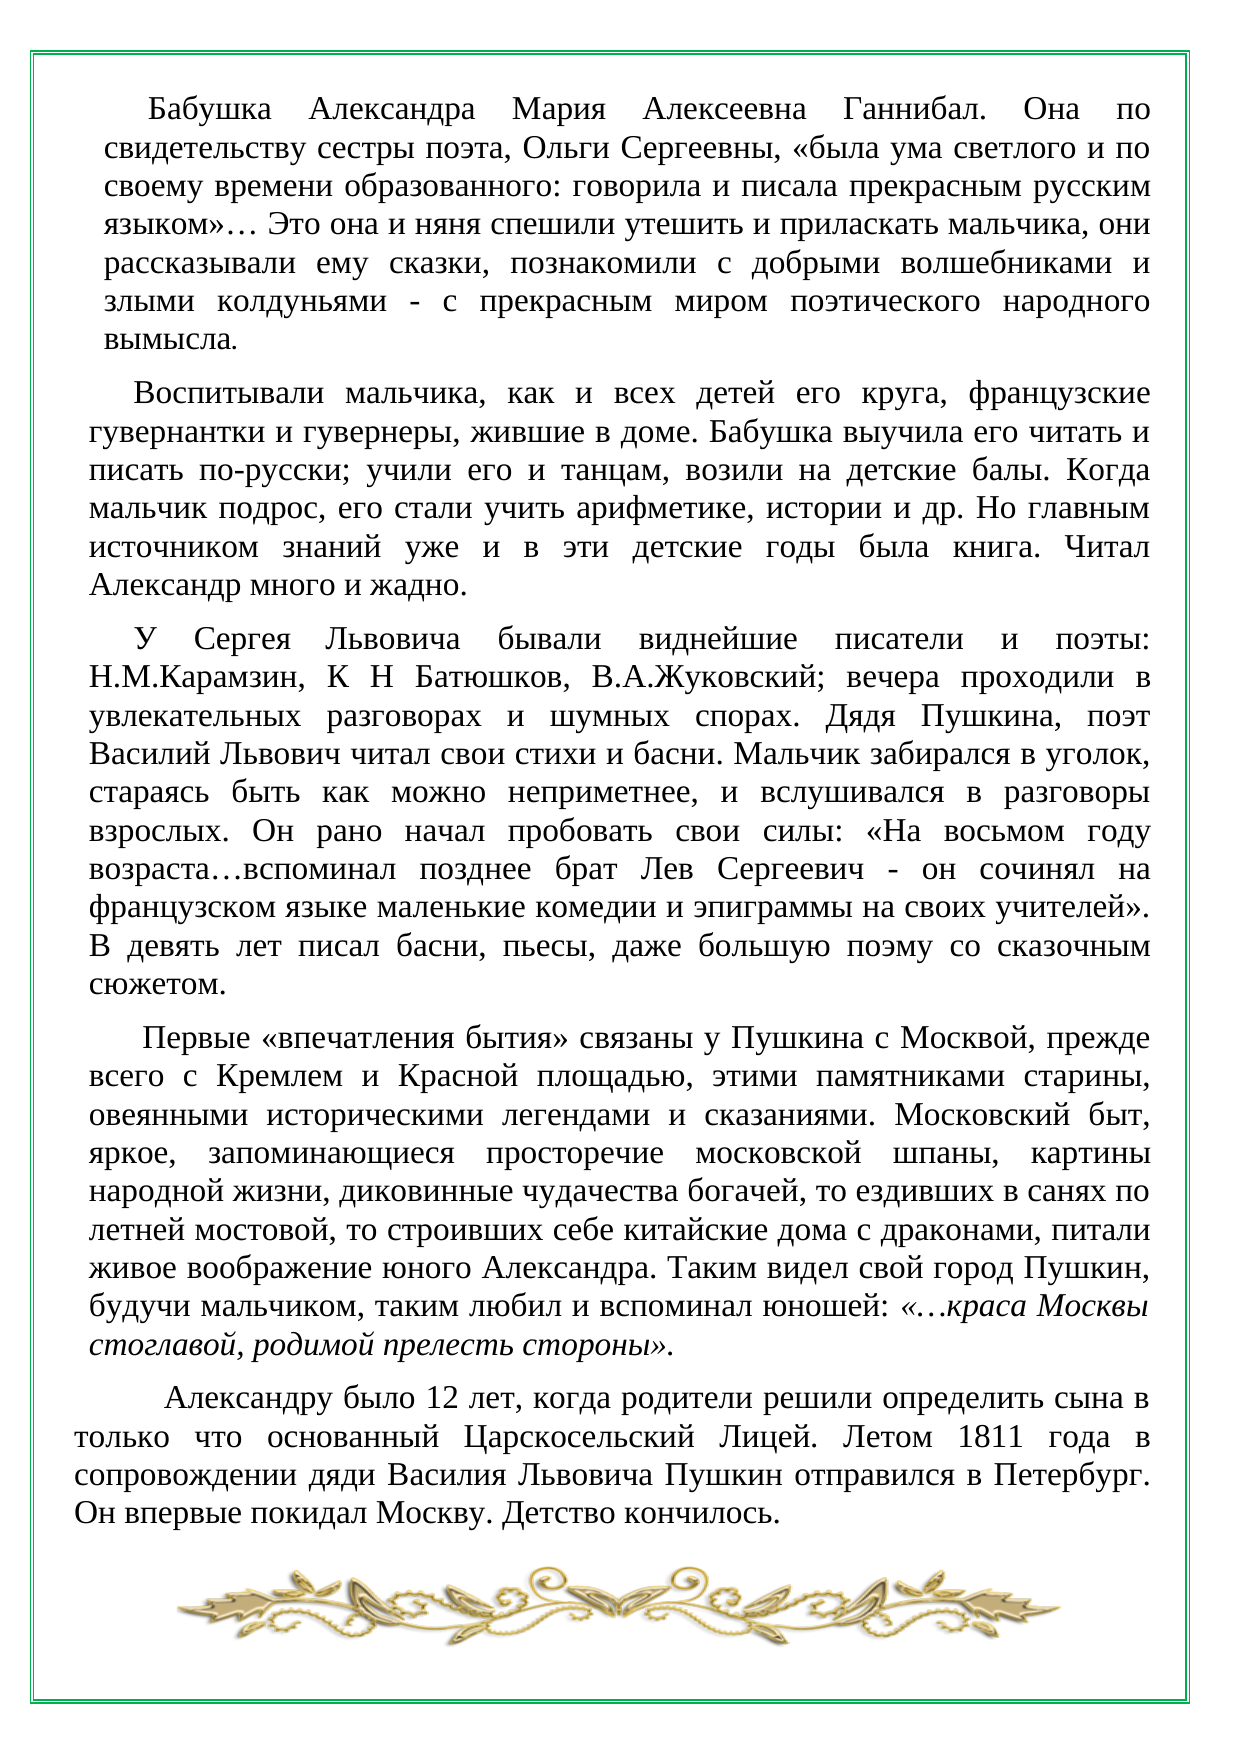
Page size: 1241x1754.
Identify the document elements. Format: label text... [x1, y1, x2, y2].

text У Сергея Львовича бывали виднейшие писатели и поэты: Н.М.Карамзин, К Н Батюшков, В.А.Жуковский; вечера проходили в увлекательных разговорах и шумных спорах. Дядя Пушкина, поэт Василий Львович читал свои стихи и басни. Мальчик забирался в уголок, стараясь быть как можно неприметнее, и вслушивался в разговоры взрослых. Он рано начал пробовать свои силы: «На восьмом году возраста…вспоминал позднее брат Лев Сергеевич - он сочинял на французском языке маленькие комедии и эпиграммы на своих учителей». В девять лет писал басни, пьесы, даже большую поэму со сказочным сюжетом. [89, 618, 1152, 1002]
picture [176, 1557, 1074, 1655]
text Воспитывали мальчика, как и всех детей его круга, французские гувернантки и гувернеры, жившие в доме. Бабушка выучила его читать и писать по-русски; учили его и танцам, возили на детские балы. Когда мальчик подрос, его стали учить арифметике, истории и др. Но главным источником знаний уже и в эти детские годы была книга. Читал Александр много и жадно. [89, 373, 1152, 603]
text Александру было 12 лет, когда родители решили определить сына в только что основанный Царскосельский Лицей. Летом 1811 года в сопровождении дяди Василия Львовича Пушкин отправился в Петербург. Он впервые покидал Москву. Детство кончилось. [74, 1378, 1152, 1531]
text Бабушка Александра Мария Алексеевна Ганнибал. Она по свидетельству сестры поэта, Ольги Сергеевны, «была ума светлого и по своему времени образованного: говорила и писала прекрасным русским языком»… Это она и няня спешили утешить и приласкать мальчика, они рассказывали ему сказки, познакомили с добрыми волшебниками и злыми колдуньями - с прекрасным миром поэтического народного вымысла. [103, 89, 1152, 357]
text Первые «впечатления бытия» связаны у Пушкина с Москвой, прежде всего с Кремлем и Красной площадью, этими памятниками старины, овеянными историческими легендами и сказаниями. Московский быт, яркое, запоминающиеся просторечие московской шпаны, картины народной жизни, диковинные чудачества богачей, то ездивших в санях по летней мостовой, то строивших себе китайские дома с драконами, питали живое воображение юного Александра. Таким видел свой город Пушкин, будучи мальчиком, таким любил и вспоминал юношей: «…краса Москвы стоглавой, родимой прелесть стороны». [89, 1017, 1152, 1362]
